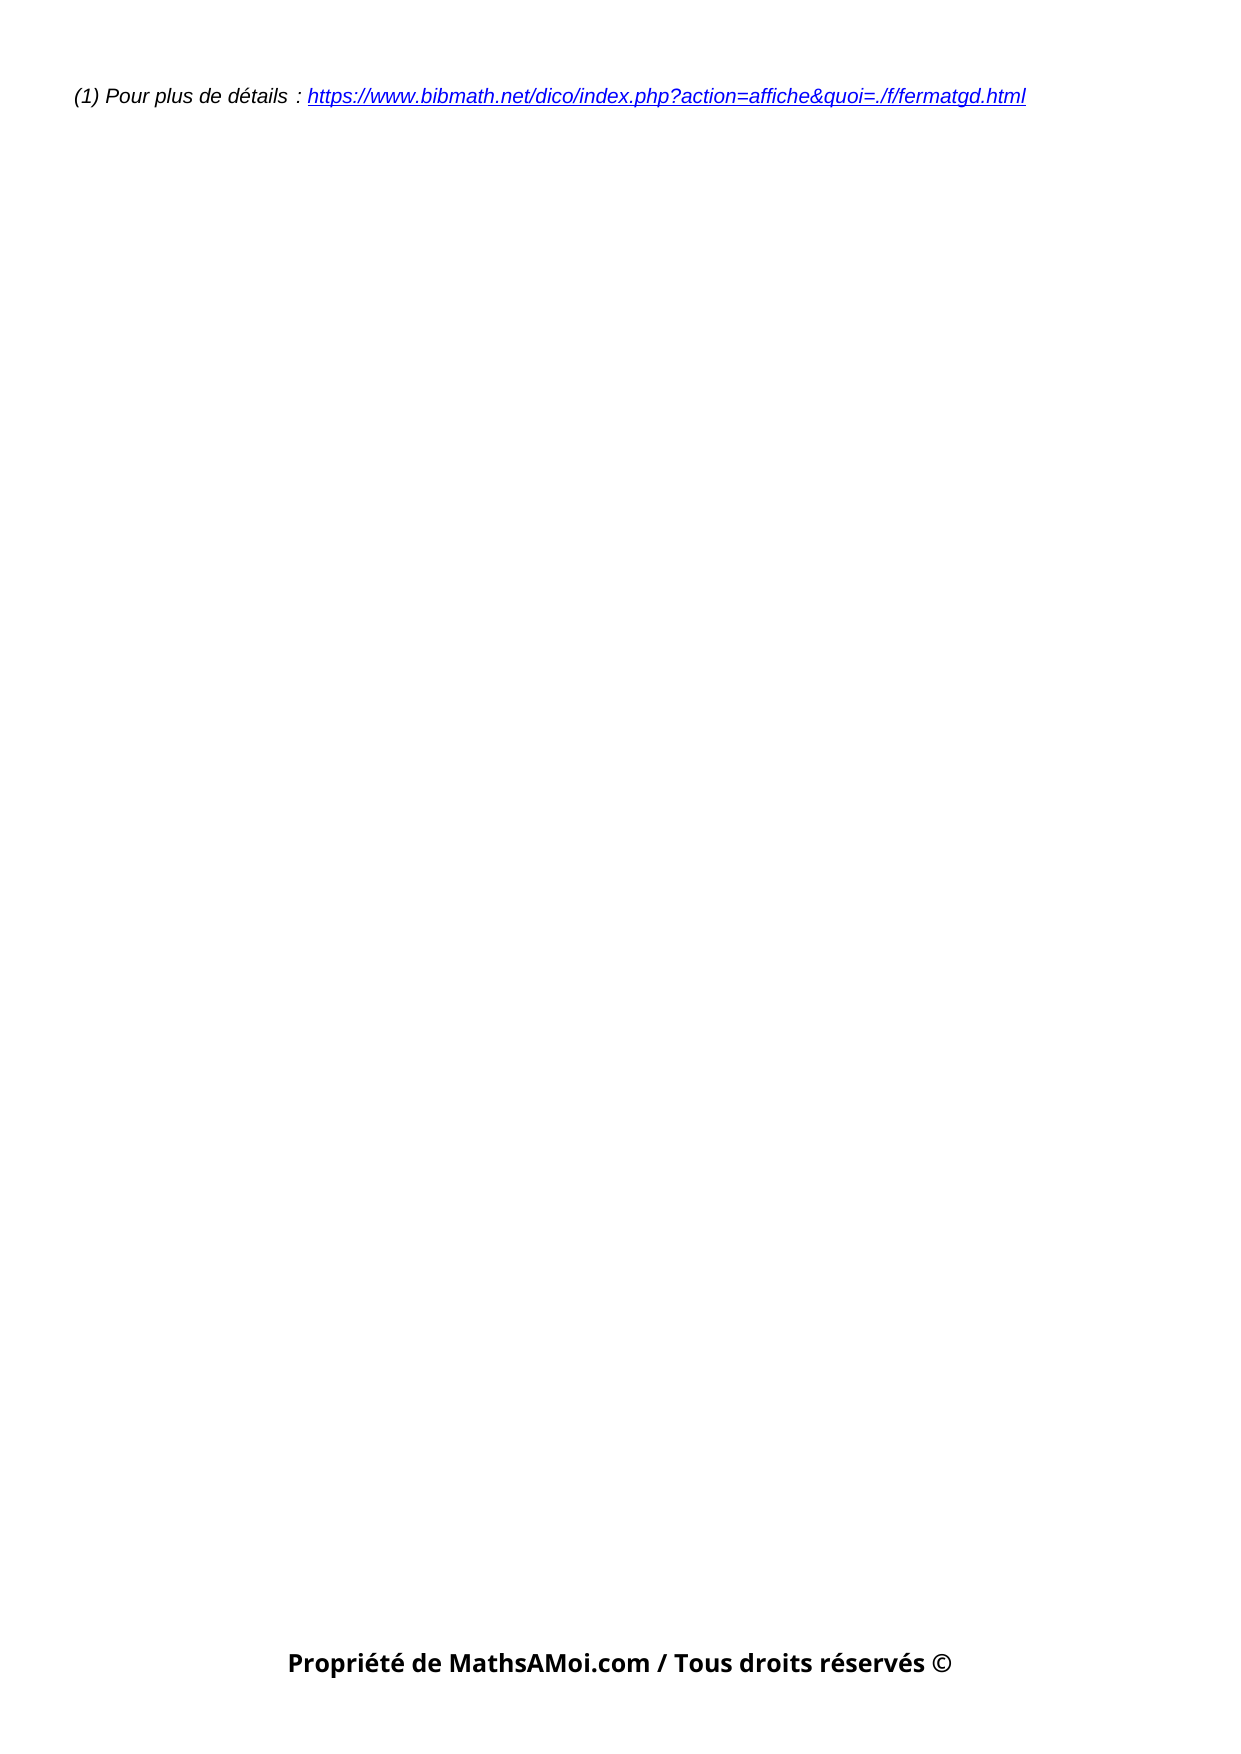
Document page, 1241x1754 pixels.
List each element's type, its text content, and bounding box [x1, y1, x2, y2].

text (1) Pour plus de détails : https://www.bibmath.net/dico/index.php?action=affiche&quoi=./f/fermatgd.html [74, 84, 1166, 108]
